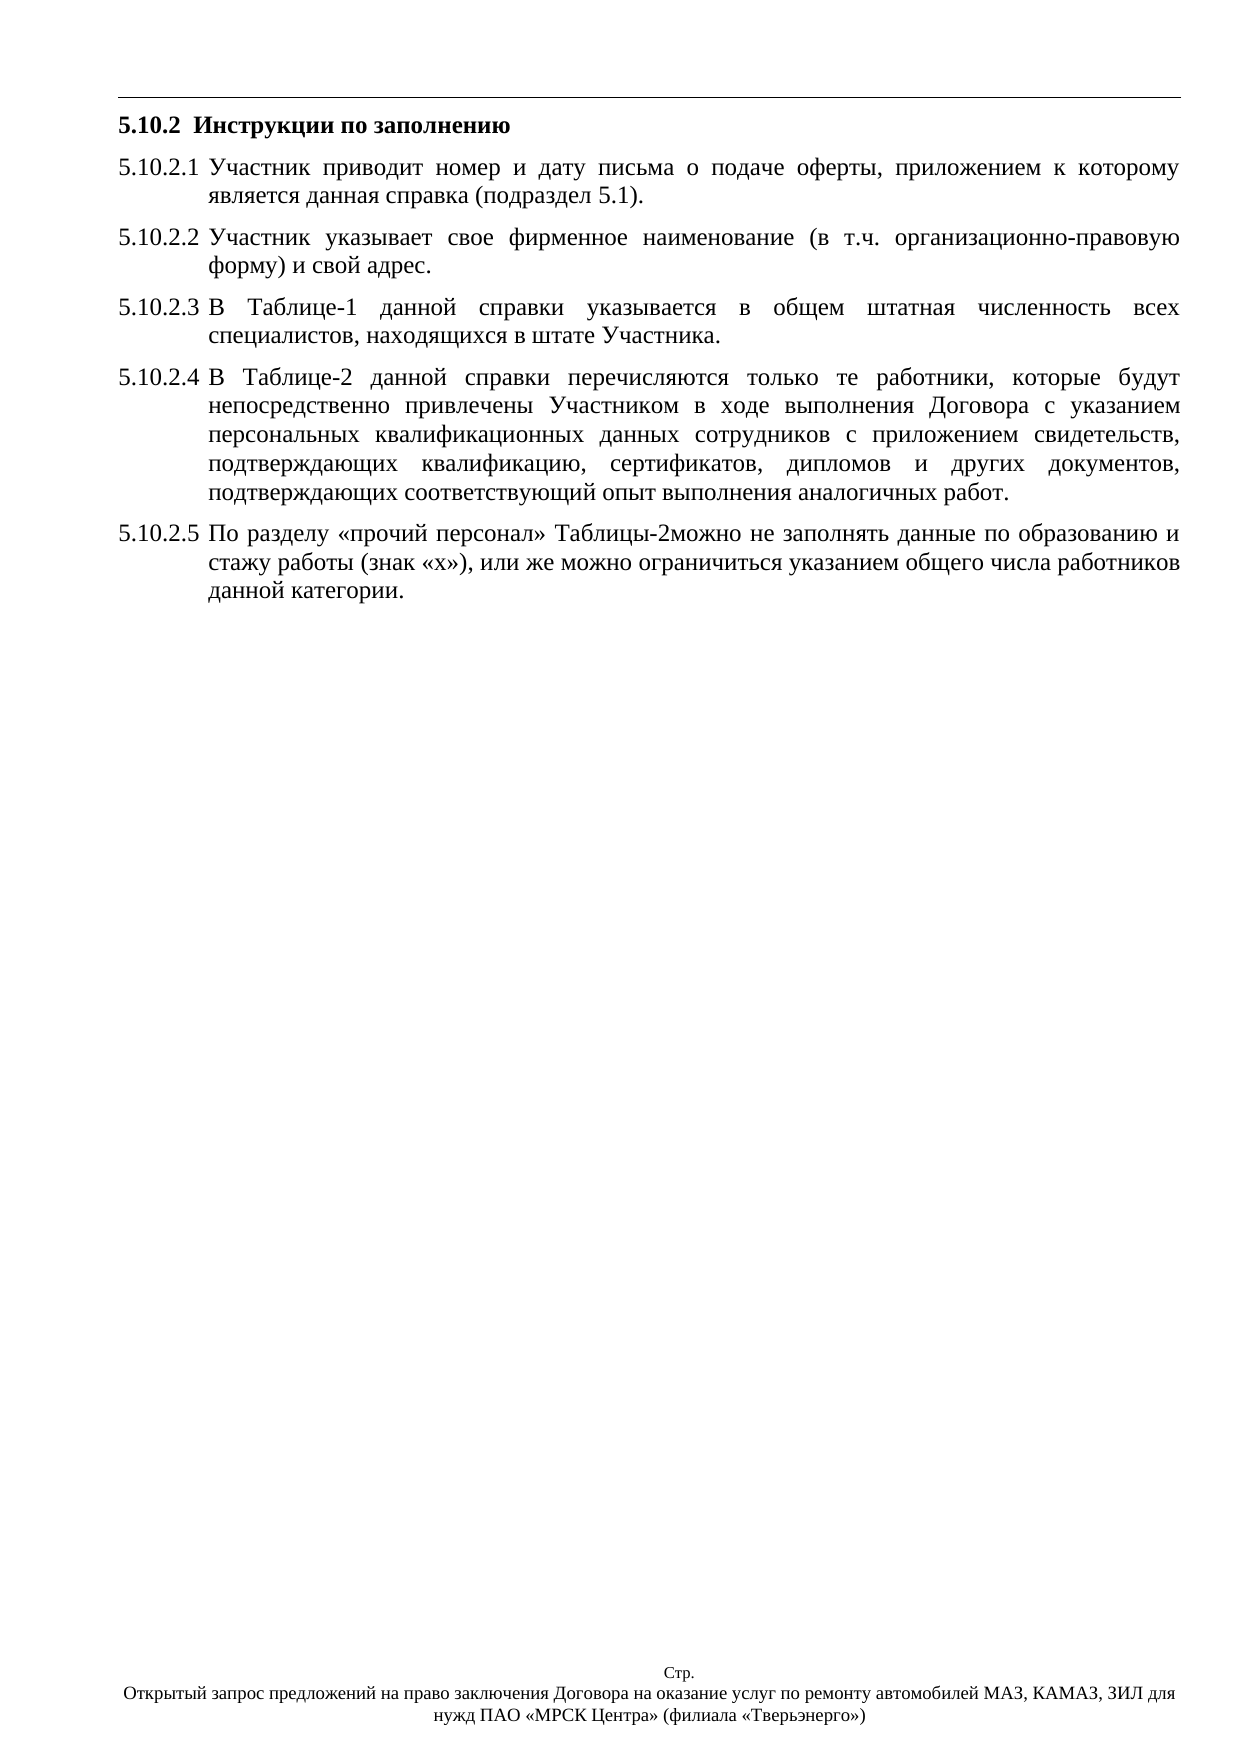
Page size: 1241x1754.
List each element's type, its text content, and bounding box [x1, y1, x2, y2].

list В Таблице-2 данной справки перечисляются только те работники, которые будут непосредственно привлечены Участником в ходе выполнения Договора с указанием персональных квалификационных данных сотрудников с приложением свидетельств, подтверждающих квалификацию, сертификатов, дипломов и других документов, подтверждающих соответствующий опыт выполнения аналогичных работ. [118, 362, 1181, 506]
list Участник приводит номер и дату письма о подаче оферты, приложением к которому является данная справка (подраздел 5.1). [118, 152, 1181, 209]
list В Таблице-1 данной справки указывается в общем штатная численность всех специалистов, находящихся в штате Участника. [118, 292, 1181, 349]
subtitle Инструкции по заполнению [118, 111, 1181, 139]
list По разделу «прочий персонал» Таблицы-2можно не заполнять данные по образованию и стажу работы (знак «х»), или же можно ограничиться указанием общего числа работников данной категории. [118, 518, 1181, 604]
list Участник указывает свое фирменное наименование (в т.ч. организационно-правовую форму) и свой адрес. [118, 222, 1181, 279]
